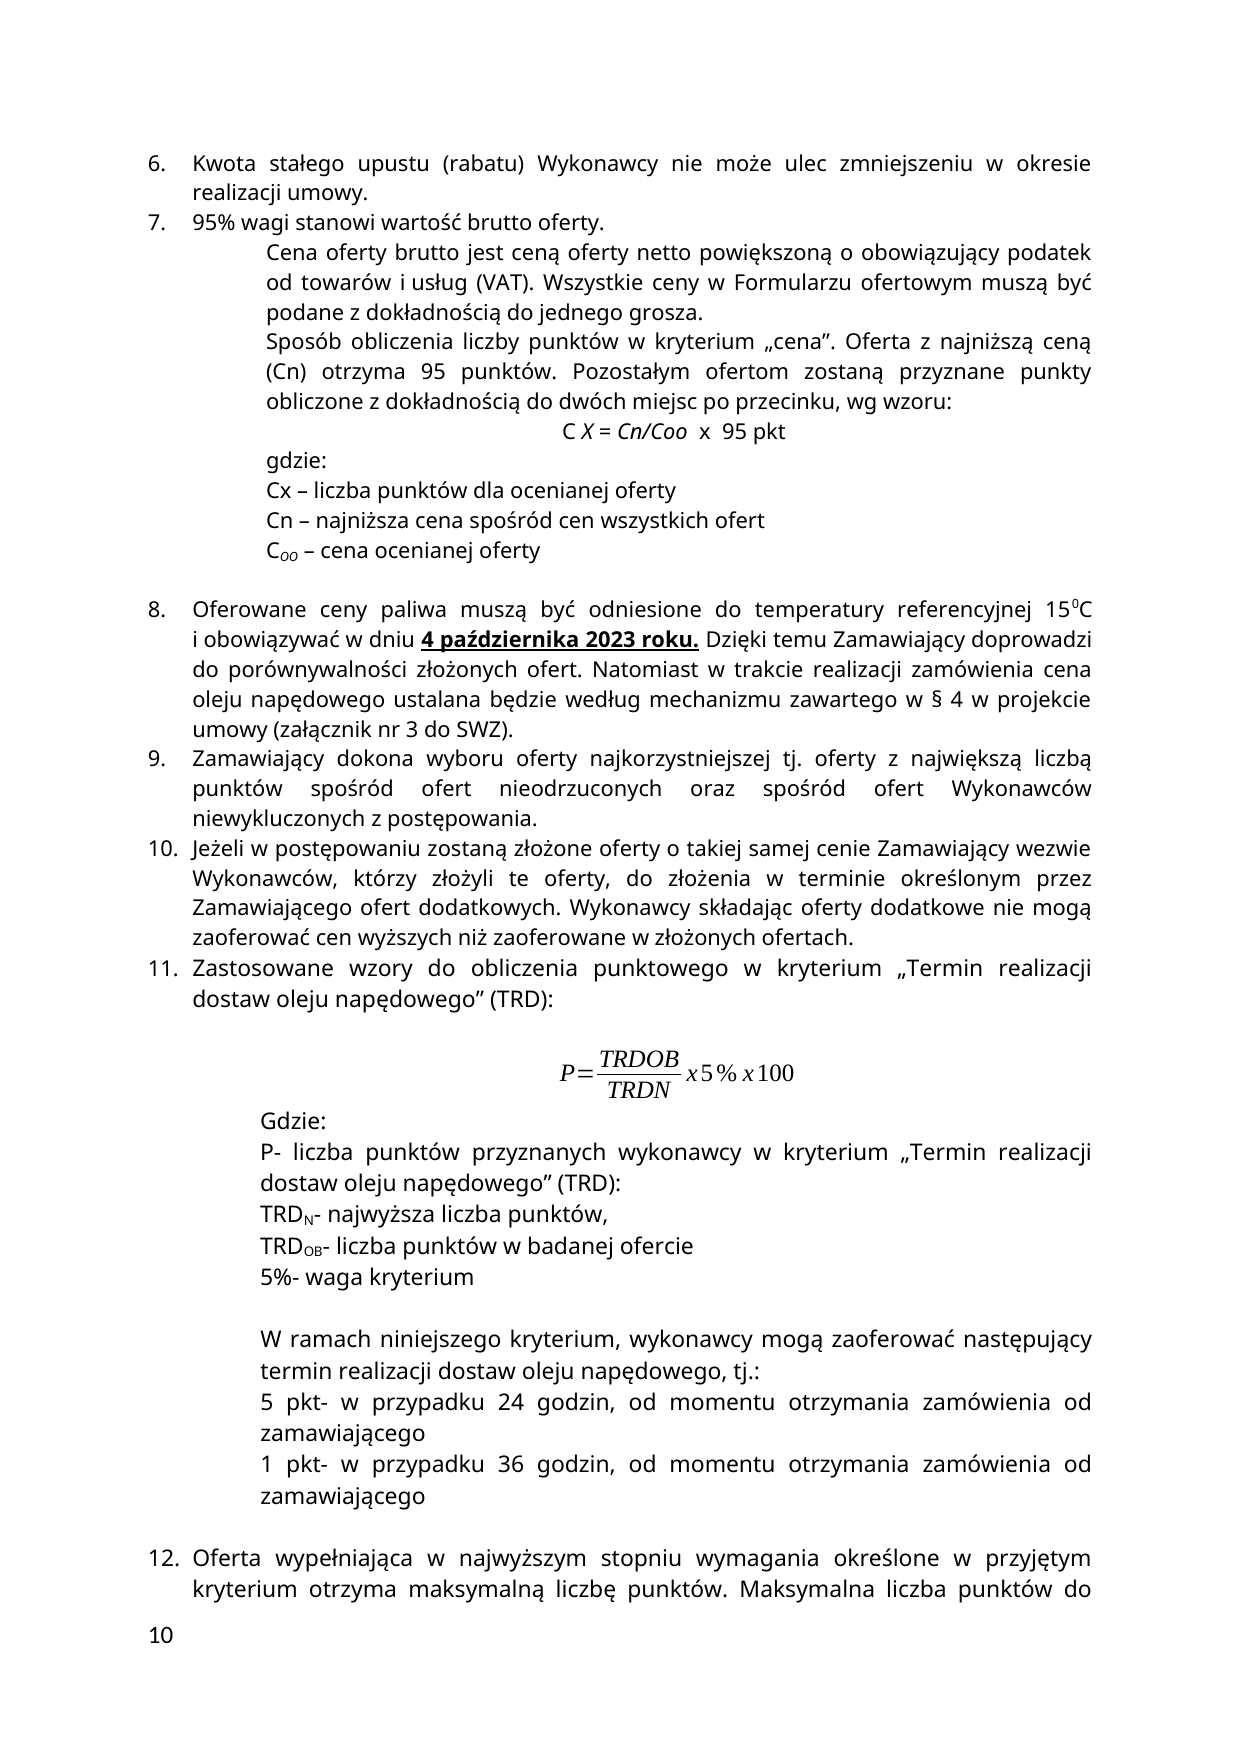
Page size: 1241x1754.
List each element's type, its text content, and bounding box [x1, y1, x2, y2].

text COO – cena ocenianej oferty [266, 535, 1093, 565]
list Zamawiający dokona wyboru oferty najkorzystniejszej tj. oferty z największą liczbą punktów spośród ofert nieodrzuconych oraz spośród ofert Wykonawców niewykluczonych z postępowania. [148, 743, 1093, 833]
list Gdzie: [260, 1105, 1093, 1136]
text Cx – liczba punktów dla ocenianej oferty [266, 475, 1093, 505]
list W ramach niniejszego kryterium, wykonawcy mogą zaoferować następujący termin realizacji dostaw oleju napędowego, tj.: [260, 1323, 1093, 1386]
list 1 pkt- w przypadku 36 godzin, od momentu otrzymania zamówienia od zamawiającego [260, 1448, 1093, 1511]
list Jeżeli w postępowaniu zostaną złożone oferty o takiej samej cenie Zamawiający wezwie Wykonawców, którzy złożyli te oferty, do złożenia w terminie określonym przez Zamawiającego ofert dodatkowych. Wykonawcy składając oferty dodatkowe nie mogą zaoferować cen wyższych niż zaoferowane w złożonych ofertach. [148, 833, 1093, 952]
list TRDOB- liczba punktów w badanej ofercie [260, 1230, 1093, 1261]
list 5%- waga kryterium [260, 1261, 1093, 1292]
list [148, 1542, 1093, 1605]
text Sposób obliczenia liczby punktów w kryterium „cena”. Oferta z najniższą ceną (Cn) otrzyma 95 punktów. Pozostałym ofertom zostaną przyznane punkty obliczone z dokładnością do dwóch miejsc po przecinku, wg wzoru: [266, 326, 1093, 416]
list 5 pkt- w przypadku 24 godzin, od momentu otrzymania zamówienia od zamawiającego [260, 1386, 1093, 1448]
list 95% wagi stanowi wartość brutto oferty. [148, 207, 1093, 237]
text C X = Cn/Coo x 95 pkt [266, 416, 1093, 446]
text Cena oferty brutto jest ceną oferty netto powiększoną o obowiązujący podatek od towarów i usług (VAT). Wszystkie ceny w Formularzu ofertowym muszą być podane z dokładnością do jednego grosza. [266, 237, 1093, 326]
text Cn – najniższa cena spośród cen wszystkich ofert [266, 505, 1093, 535]
list P- liczba punktów przyznanych wykonawcy w kryterium „Termin realizacji dostaw oleju napędowego” (TRD): [260, 1136, 1093, 1198]
text gdzie: [266, 446, 1093, 475]
list Zastosowane wzory do obliczenia punktowego w kryterium „Termin realizacji dostaw oleju napędowego” (TRD): [148, 952, 1093, 1014]
list Kwota stałego upustu (rabatu) Wykonawcy nie może ulec zmniejszeniu w okresie realizacji umowy. [148, 148, 1093, 207]
list TRDN- najwyższa liczba punktów, [260, 1198, 1093, 1230]
list Oferowane ceny paliwa muszą być odniesione do temperatury referencyjnej 150C i obowiązywać w dniu 4 października 2023 roku. Dzięki temu Zamawiający doprowadzi do porównywalności złożonych ofert. Natomiast w trakcie realizacji zamówienia cena oleju napędowego ustalana będzie według mechanizmu zawartego w § 4 w projekcie umowy (załącznik nr 3 do SWZ). [148, 594, 1093, 743]
